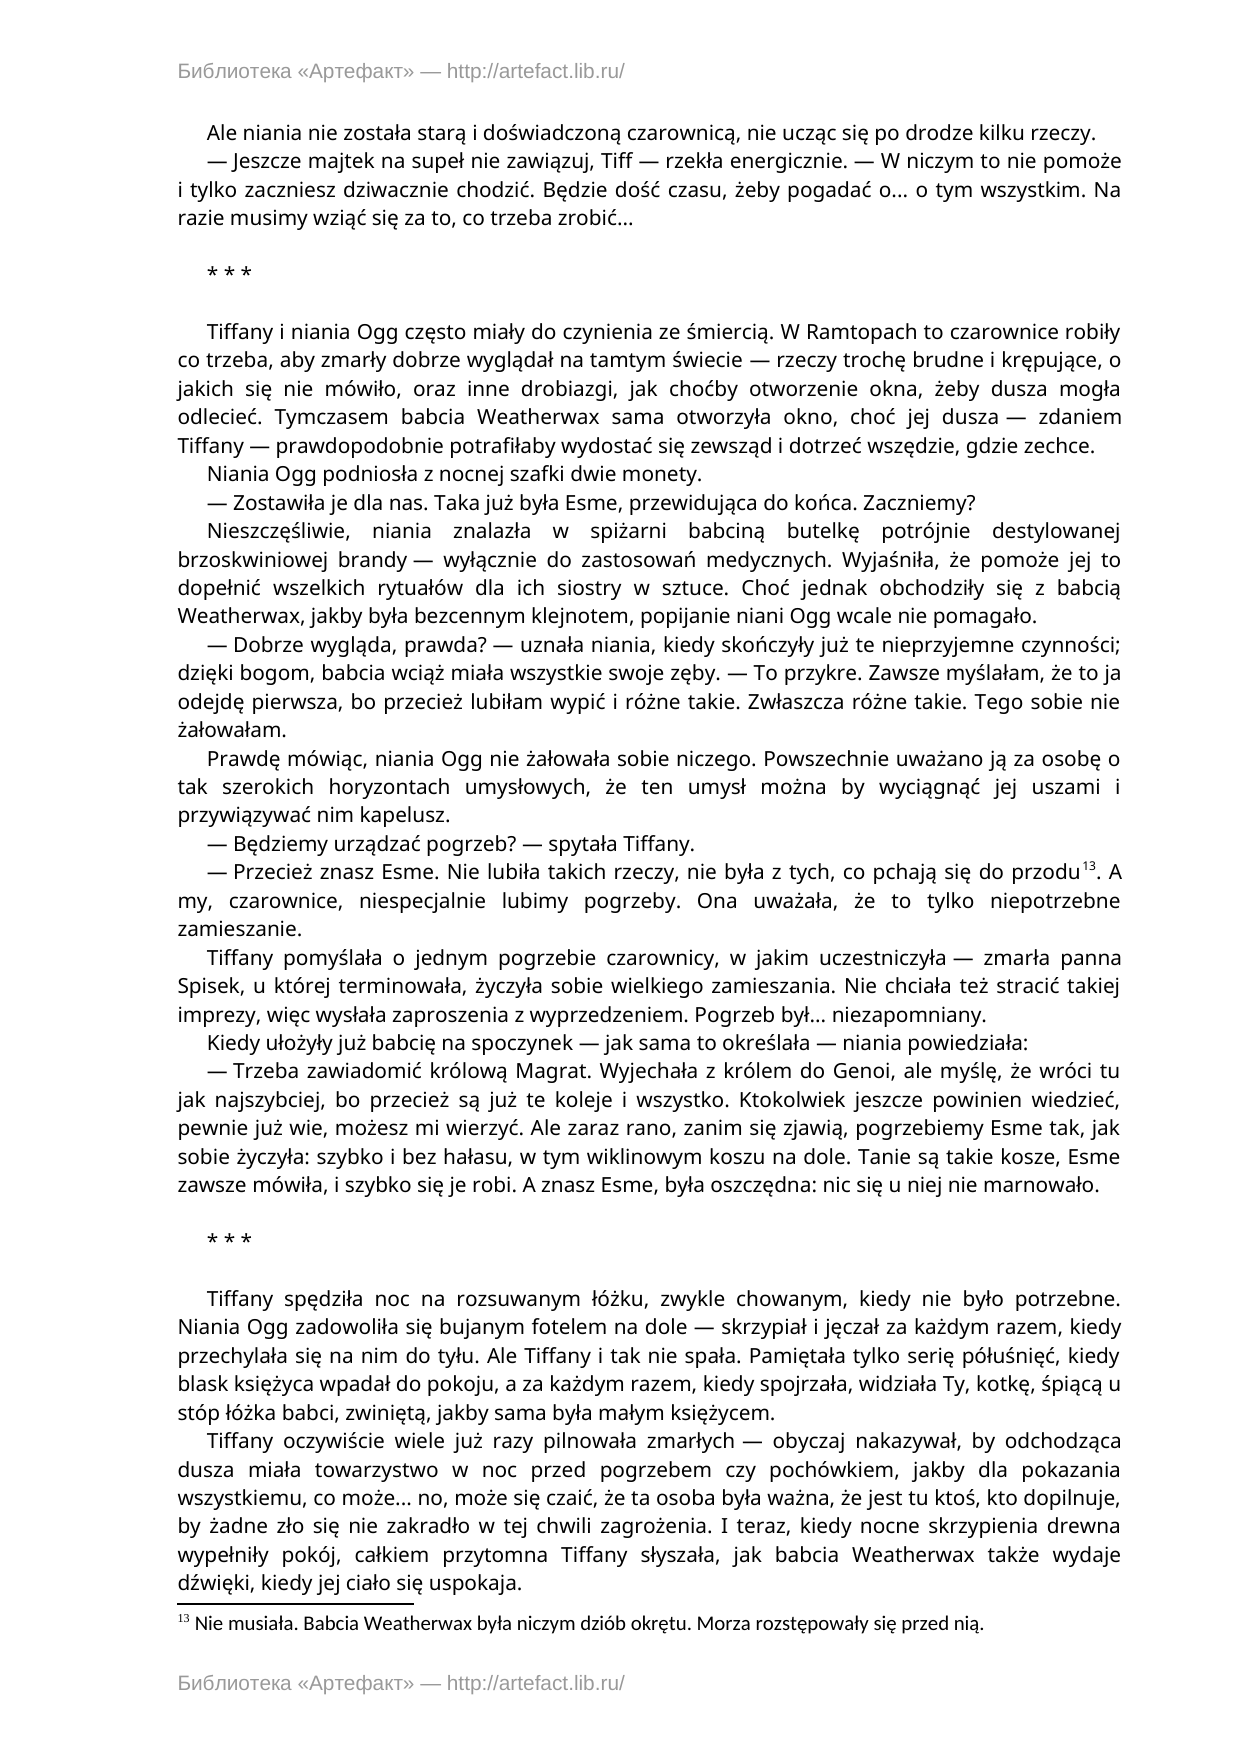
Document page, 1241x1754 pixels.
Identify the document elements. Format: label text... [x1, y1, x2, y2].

text — Zostawiła je dla nas. Taka już była Esme, przewidująca do końca. Zaczniemy? [177, 488, 1122, 516]
text * * * [177, 1227, 1122, 1256]
text Tiffany pomyślała o jednym pogrzebie czarownicy, w jakim uczestniczyła — zmarła panna Spisek, u której terminowała, życzyła sobie wielkiego zamieszania. Nie chciała też stracić takiej imprezy, więc wysłała zaproszenia z wyprzedzeniem. Pogrzeb był... niezapomniany. [177, 943, 1122, 1028]
text — Jeszcze majtek na supeł nie zawiązuj, Tiff — rzekła energicznie. — W niczym to nie pomoże i tylko zaczniesz dziwacznie chodzić. Będzie dość czasu, żeby pogadać o... o tym wszystkim. Na razie musimy wziąć się za to, co trzeba zrobić... [177, 147, 1122, 232]
text Tiffany i niania Ogg często miały do czynienia ze śmiercią. W Ramtopach to czarownice robiły co trzeba, aby zmarły dobrze wyglądał na tamtym świecie — rzeczy trochę brudne i krępujące, o jakich się nie mówiło, oraz inne drobiazgi, jak choćby otworzenie okna, żeby dusza mogła odlecieć. Tymczasem babcia Weatherwax sama otworzyła okno, choć jej dusza — zdaniem Tiffany — prawdopodobnie potrafiłaby wydostać się zewsząd i dotrzeć wszędzie, gdzie zechce. [177, 317, 1122, 459]
text — Dobrze wygląda, prawda? — uznała niania, kiedy skończyły już te nieprzyjemne czynności; dzięki bogom, babcia wciąż miała wszystkie swoje zęby. — To przykre. Zawsze myślałam, że to ja odejdę pierwsza, bo przecież lubiłam wypić i różne takie. Zwłaszcza różne takie. Tego sobie nie żałowałam. [177, 630, 1122, 744]
text — Przecież znasz Esme. Nie lubiła takich rzeczy, nie była z tych, co pchają się do przodu. A my, czarownice, niespecjalnie lubimy pogrzeby. Ona uważała, że to tylko niepotrzebne zamieszanie. [177, 857, 1122, 943]
text Nieszczęśliwie, niania znalazła w spiżarni babciną butelkę potrójnie destylowanej brzoskwiniowej brandy — wyłącznie do zastosowań medycznych. Wyjaśniła, że pomoże jej to dopełnić wszelkich rytuałów dla ich siostry w sztuce. Choć jednak obchodziły się z babcią Weatherwax, jakby była bezcennym klejnotem, popijanie niani Ogg wcale nie pomagało. [177, 516, 1122, 630]
text Ale niania nie została starą i doświadczoną czarownicą, nie ucząc się po drodze kilku rzeczy. [177, 118, 1122, 147]
text — Trzeba zawiadomić królową Magrat. Wyjechała z królem do Genoi, ale myślę, że wróci tu jak najszybciej, bo przecież są już te koleje i wszystko. Ktokolwiek jeszcze powinien wiedzieć, pewnie już wie, możesz mi wierzyć. Ale zaraz rano, zanim się zjawią, pogrzebiemy Esme tak, jak sobie życzyła: szybko i bez hałasu, w tym wiklinowym koszu na dole. Tanie są takie kosze, Esme zawsze mówiła, i szybko się je robi. A znasz Esme, była oszczędna: nic się u niej nie marnowało. [177, 1057, 1122, 1199]
text Kiedy ułożyły już babcię na spoczynek — jak sama to określała — niania powiedziała: [177, 1028, 1122, 1057]
text Tiffany oczywiście wiele już razy pilnowała zmarłych — obyczaj nakazywał, by odchodząca dusza miała towarzystwo w noc przed pogrzebem czy pochówkiem, jakby dla pokazania wszystkiemu, co może... no, może się czaić, że ta osoba była ważna, że jest tu ktoś, kto dopilnuje, by żadne zło się nie zakradło w tej chwili zagrożenia. I teraz, kiedy nocne skrzypienia drewna wypełniły pokój, całkiem przytomna Tiffany słyszała, jak babcia Weatherwax także wydaje dźwięki, kiedy jej ciało się uspokaja. [177, 1426, 1122, 1597]
text Tiffany spędziła noc na rozsuwanym łóżku, zwykle chowanym, kiedy nie było potrzebne. Niania Ogg zadowoliła się bujanym fotelem na dole — skrzypiał i jęczał za każdym razem, kiedy przechylała się na nim do tyłu. Ale Tiffany i tak nie spała. Pamiętała tylko serię półuśnięć, kiedy blask księżyca wpadał do pokoju, a za każdym razem, kiedy spojrzała, widziała Ty, kotkę, śpiącą u stóp łóżka babci, zwiniętą, jakby sama była małym księżycem. [177, 1284, 1122, 1426]
text Prawdę mówiąc, niania Ogg nie żałowała sobie niczego. Powszechnie uważano ją za osobę o tak szerokich horyzontach umysłowych, że ten umysł można by wyciągnąć jej uszami i przywiązywać nim kapelusz. [177, 744, 1122, 829]
text Niania Ogg podniosła z nocnej szafki dwie monety. [177, 459, 1122, 488]
text — Będziemy urządzać pogrzeb? — spytała Tiffany. [177, 829, 1122, 857]
text * * * [177, 260, 1122, 289]
